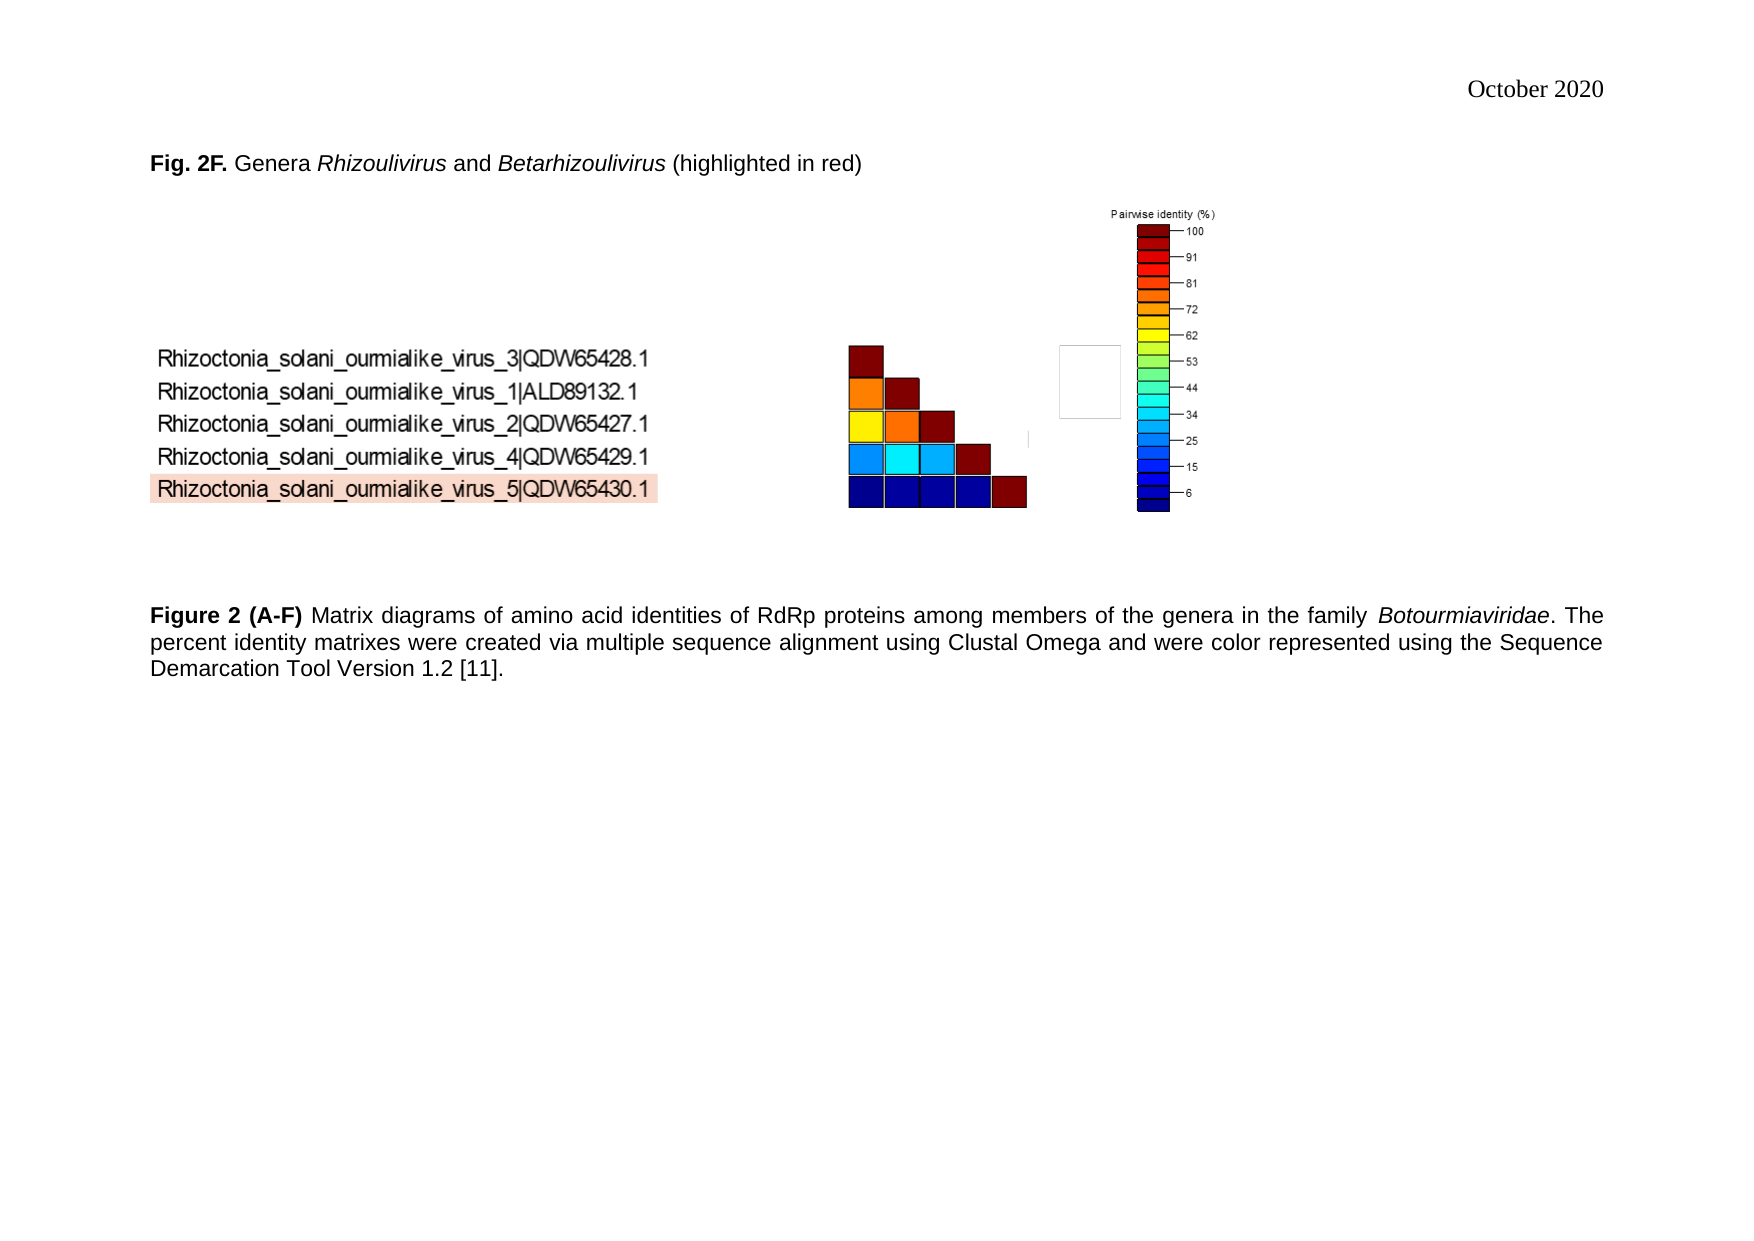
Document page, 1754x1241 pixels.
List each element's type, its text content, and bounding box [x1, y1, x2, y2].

picture [150, 176, 1229, 524]
text Fig. 2F. Genera Rhizoulivirus and Betarhizoulivirus (highlighted in red) [150, 150, 1604, 176]
text Figure 2 (A-F) Matrix diagrams of amino acid identities of RdRp proteins among members of the genera in the family Botourmiaviridae. The percent identity matrixes were created via multiple sequence alignment using Clustal Omega and were color represented using the Sequence Demarcation Tool Version 1.2 [11]. [150, 602, 1604, 681]
